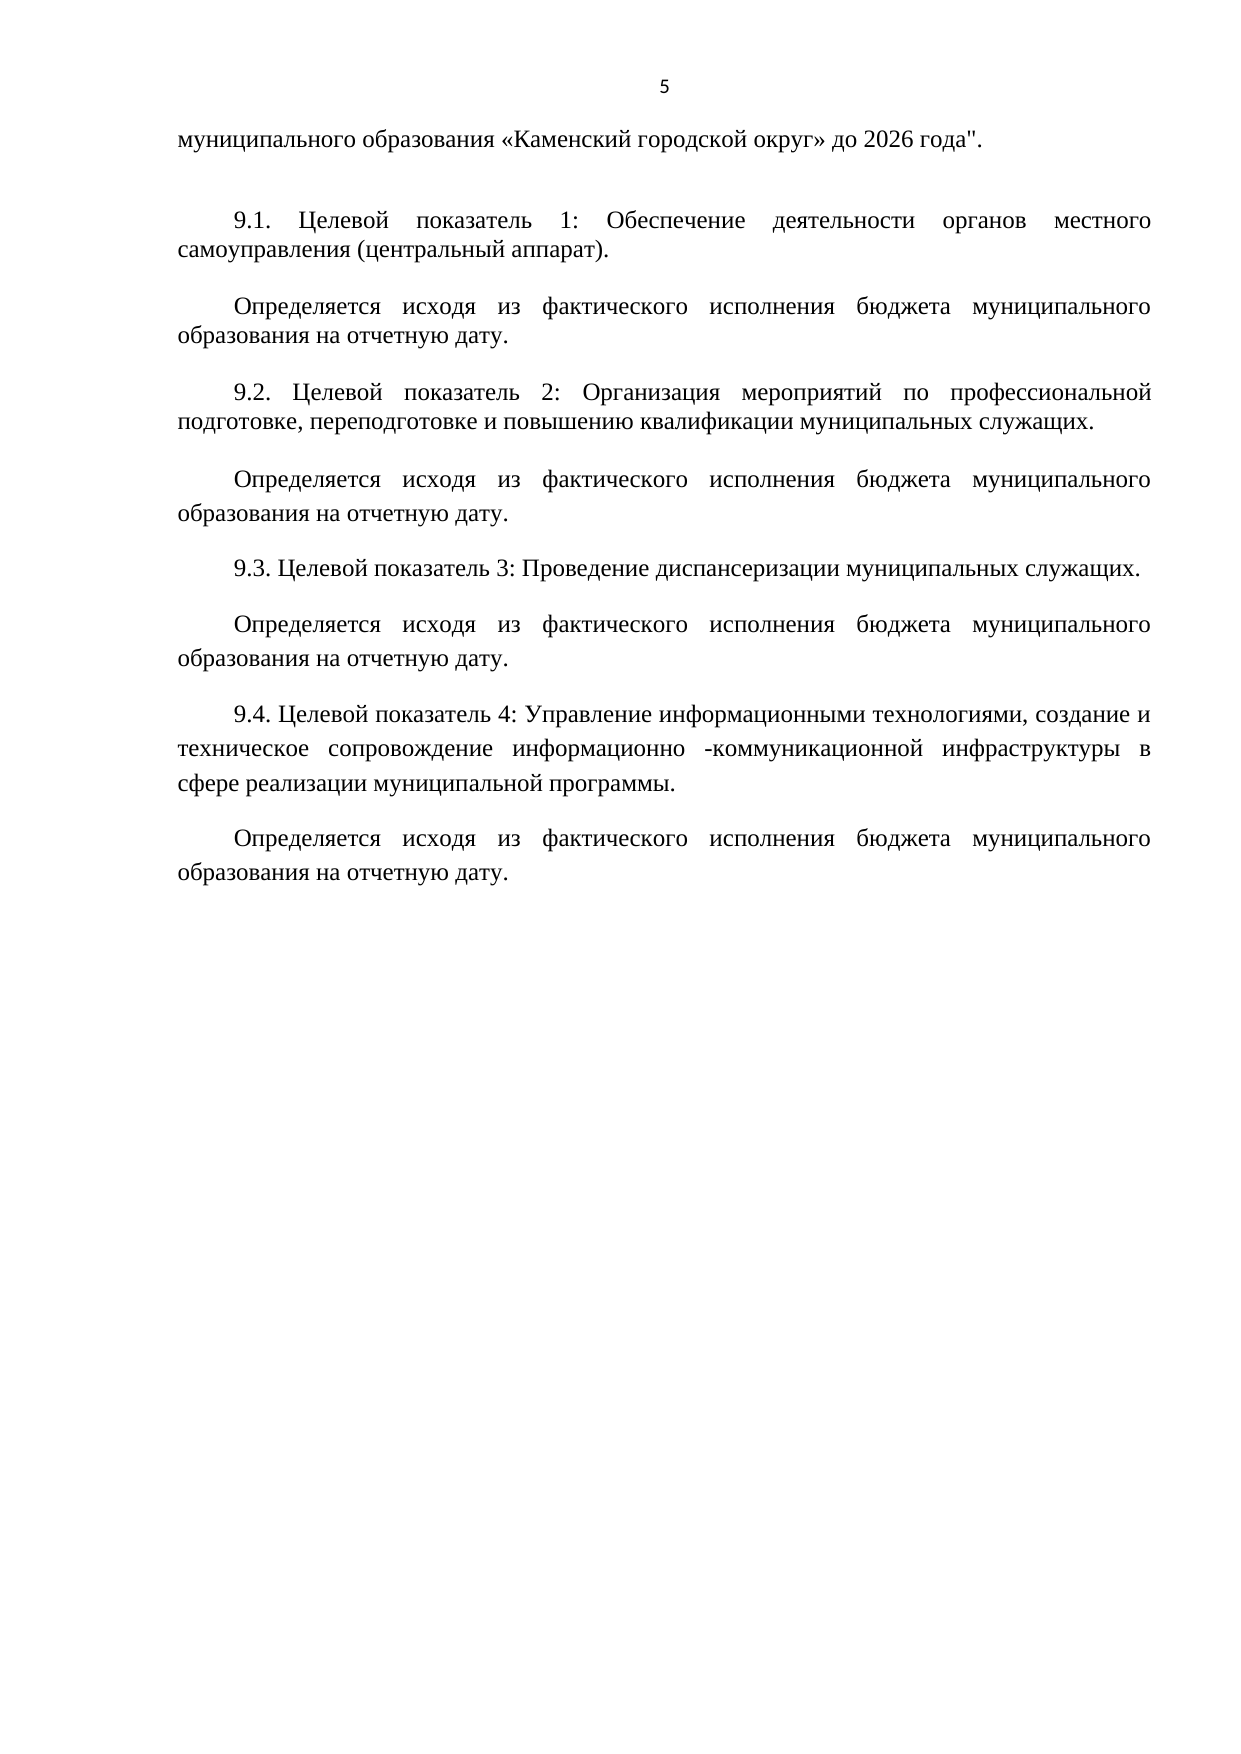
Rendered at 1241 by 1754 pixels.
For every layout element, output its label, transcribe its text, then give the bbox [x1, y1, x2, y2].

text 9.3. Целевой показатель 3: Проведение диспансеризации муниципальных служащих. [177, 553, 1152, 582]
text Определяется исходя из фактического исполнения бюджета муниципального образования на отчетную дату. [177, 609, 1152, 672]
text 9.2. Целевой показатель 2: Организация мероприятий по профессиональной подготовке, переподготовке и повышению квалификации муниципальных служащих. [177, 377, 1152, 435]
text 9.4. Целевой показатель 4: Управление информационными технологиями, создание и техническое сопровождение информационно -коммуникационной инфраструктуры в сфере реализации муниципальной программы. [177, 699, 1152, 796]
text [177, 124, 1152, 153]
text 9.1. Целевой показатель 1: Обеспечение деятельности органов местного самоуправления (центральный аппарат). [177, 205, 1152, 262]
text Определяется исходя из фактического исполнения бюджета муниципального образования на отчетную дату. [177, 823, 1152, 886]
text Определяется исходя из фактического исполнения бюджета муниципального образования на отчетную дату. [177, 464, 1152, 527]
text Определяется исходя из фактического исполнения бюджета муниципального образования на отчетную дату. [177, 291, 1152, 349]
